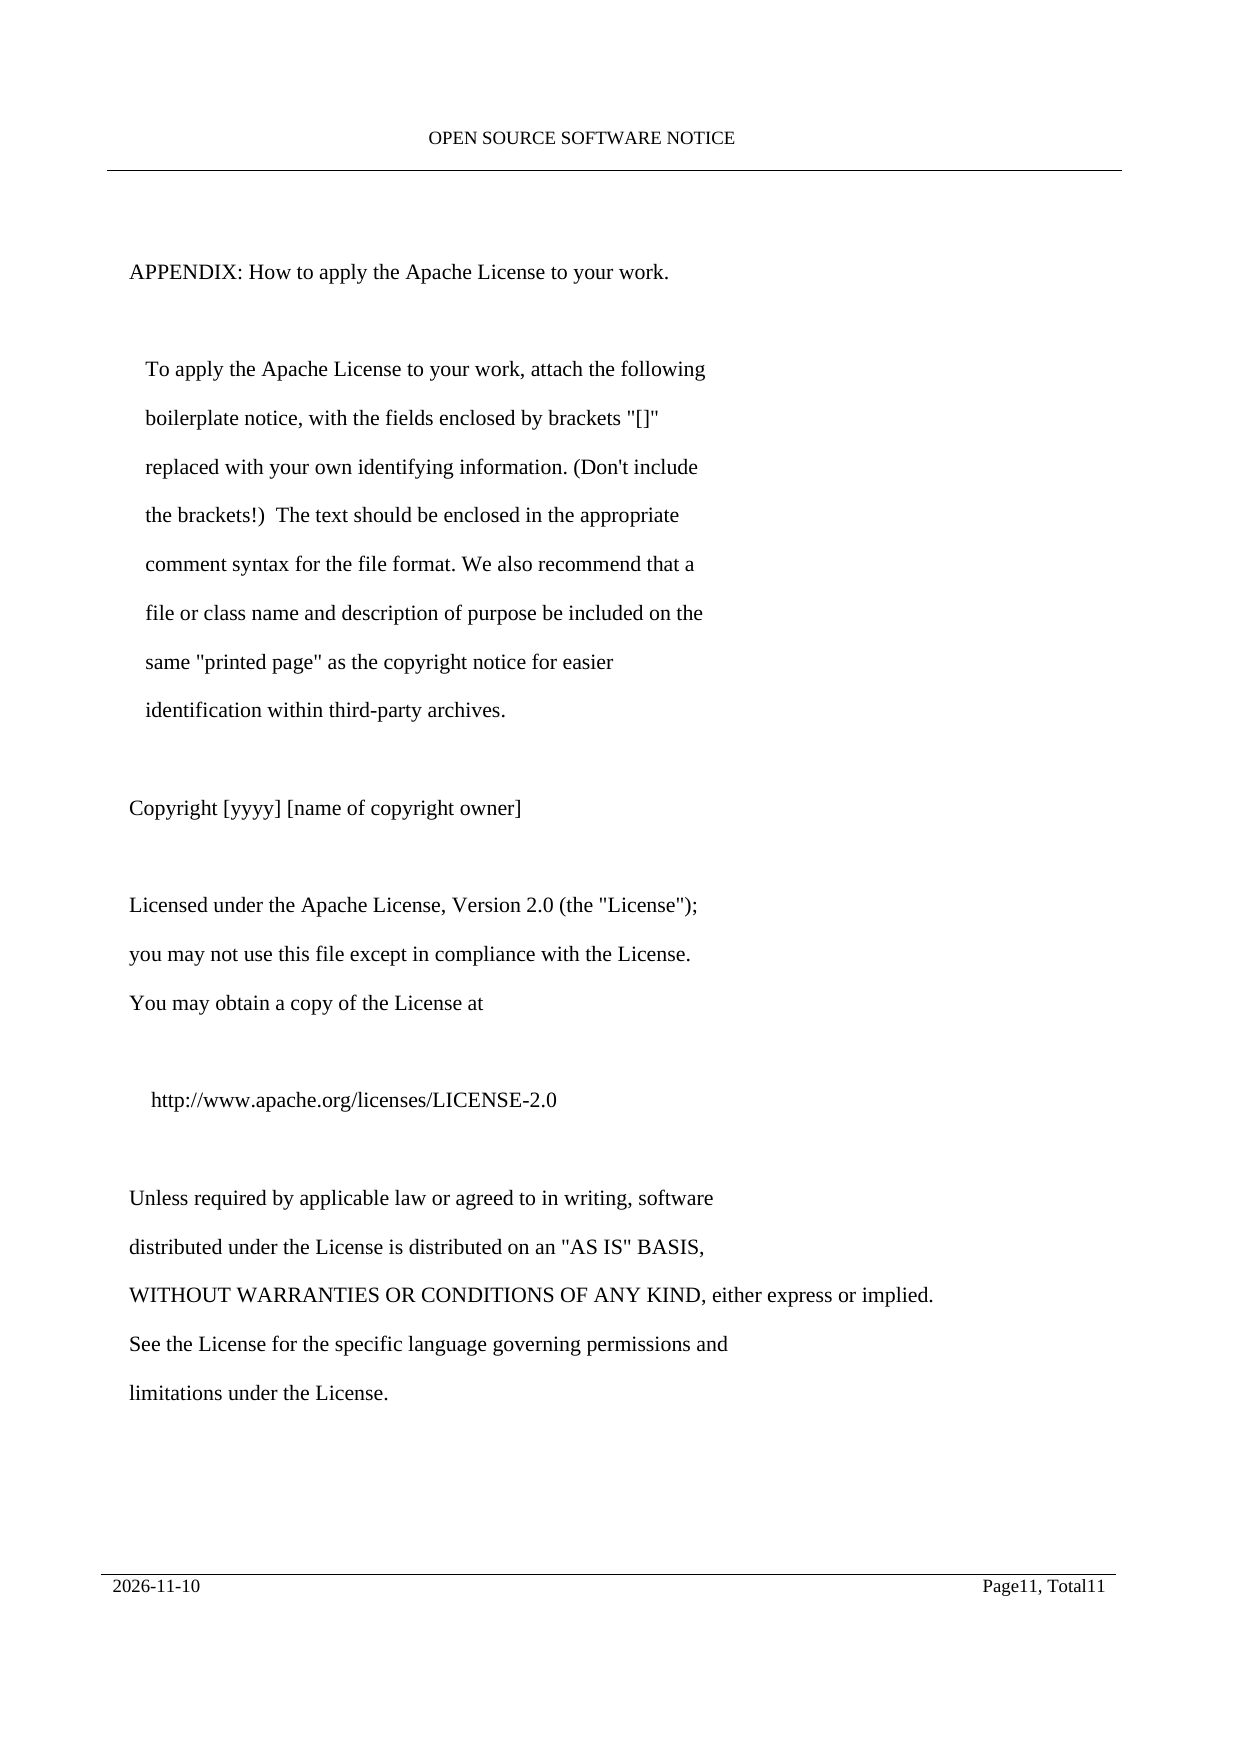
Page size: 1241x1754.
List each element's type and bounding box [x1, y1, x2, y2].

text [112, 206, 1128, 1409]
